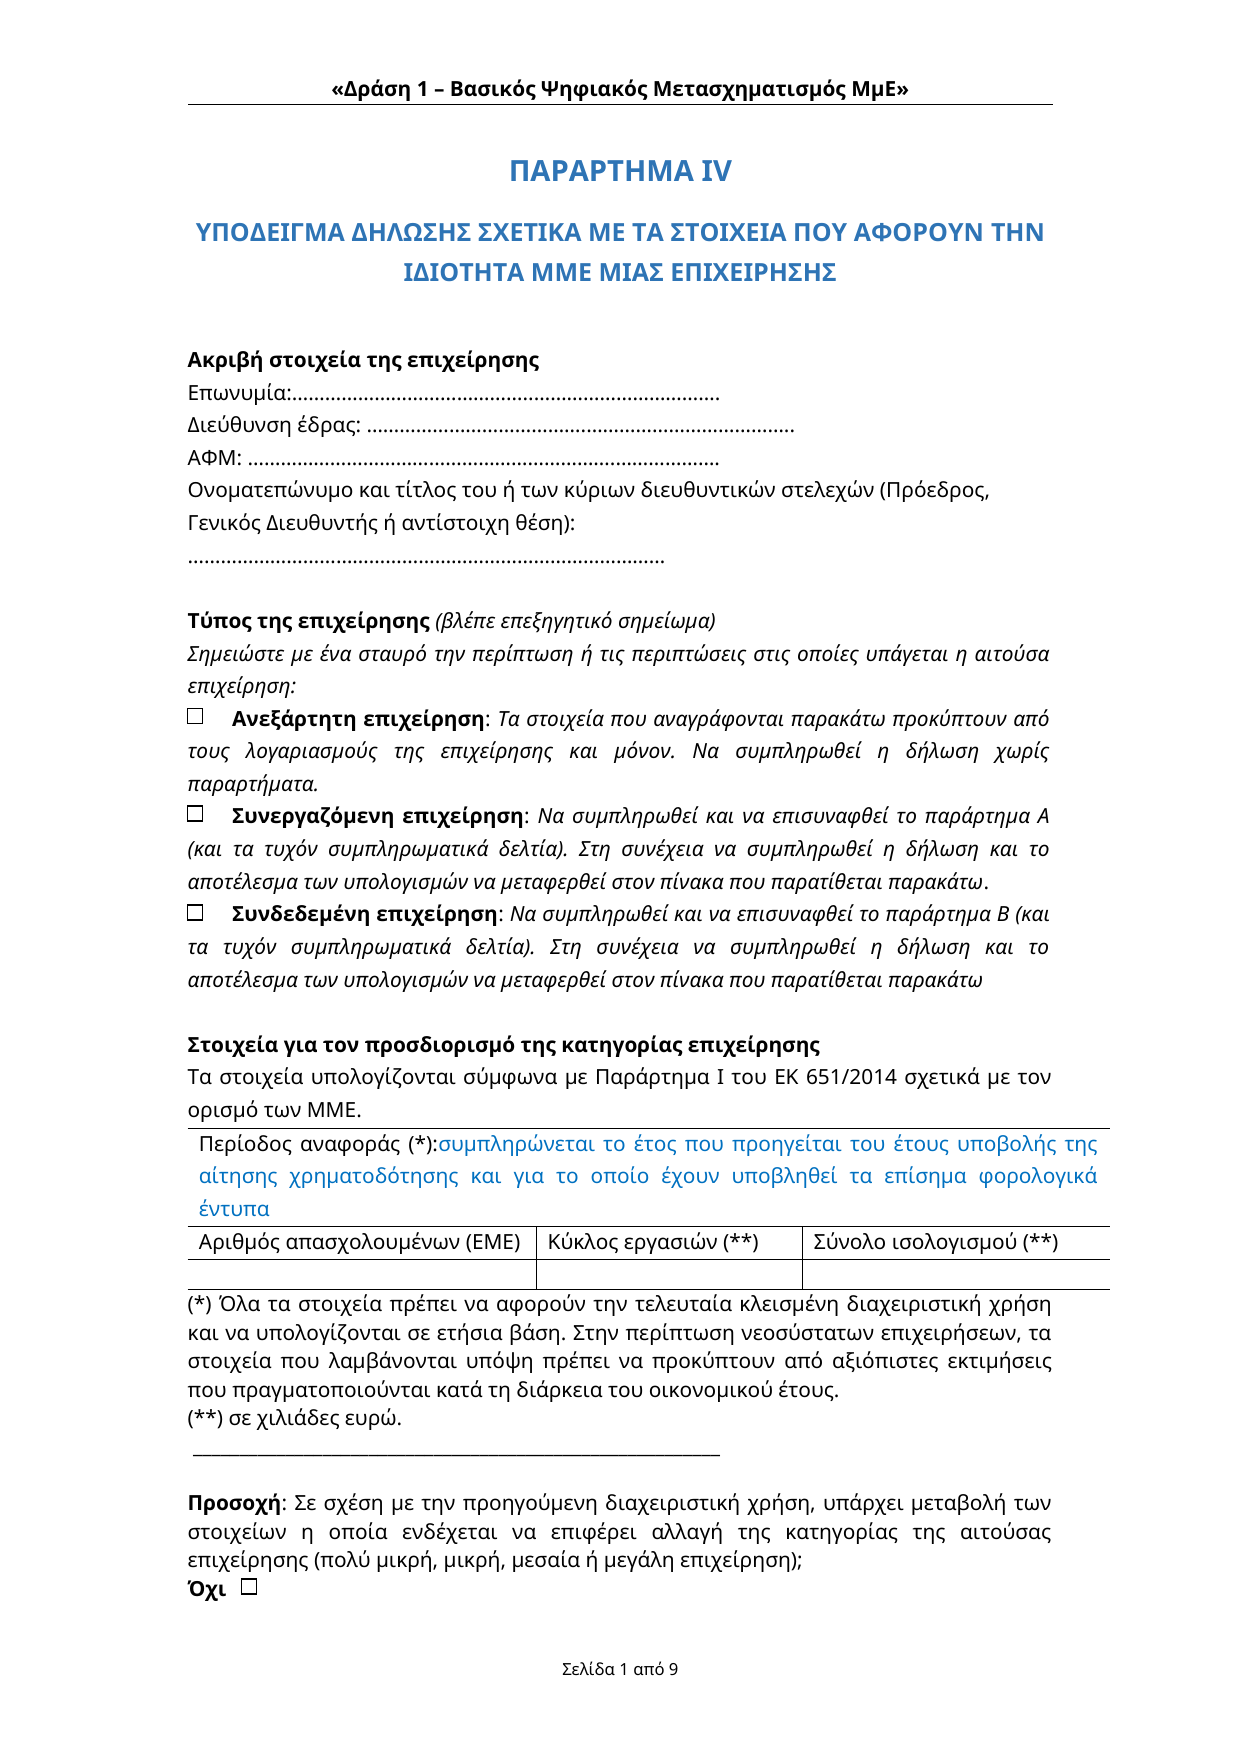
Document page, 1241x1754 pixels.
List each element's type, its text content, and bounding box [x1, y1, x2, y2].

text (**) σε χιλιάδες ευρώ. [187, 1403, 1053, 1432]
text Τα στοιχεία υπολογίζονται σύμφωνα με Παράρτημα Ι του ΕΚ 651/2014 σχετικά με τον ορισμό των ΜΜΕ. [187, 1062, 1053, 1123]
text Ονοματεπώνυμο και τίτλος του ή των κύριων διευθυντικών στελεχών (Πρόεδρος, Γενικός Διευθυντής ή αντίστοιχη θέση):…………………………………………………………………………… [187, 476, 1053, 569]
text ΠΑΡΑΡΤΗΜΑ IV [187, 150, 1053, 190]
text Συνεργαζόμενη επιχείρηση: Να συμπληρωθεί και να επισυναφθεί το παράρτημα Α (και τα τυχόν συμπληρωματικά δελτία). Στη συνέχεια να συμπληρωθεί η δήλωση και το αποτέλεσμα των υπολογισμών να μεταφερθεί στον πίνακα που παρατίθεται παρακάτω. [187, 802, 1053, 895]
table_cell [188, 1260, 536, 1288]
text Επωνυμία:……………………………………..……………………………. Διεύθυνση έδρας: ………………………………….……………………………….. [187, 378, 1053, 439]
text Στοιχεία για τον προσδιορισμό της κατηγορίας επιχείρησης [187, 1030, 1053, 1058]
text _________________________________________________________ [187, 1432, 1053, 1460]
table_cell [537, 1260, 802, 1288]
text Ακριβή στοιχεία της επιχείρησης [187, 345, 1053, 374]
text Προσοχή: Σε σχέση με την προηγούμενη διαχειριστική χρήση, υπάρχει μεταβολή των στοιχείων η οποία ενδέχεται να επιφέρει αλλαγή της κατηγορίας της αιτούσας επιχείρησης (πολύ μικρή, μικρή, μεσαία ή μεγάλη επιχείρηση); [187, 1488, 1053, 1574]
table_cell Σύνολο ισολογισμού (**) [803, 1227, 1110, 1259]
text ΑΦΜ: ………………………………………………………….………………. [187, 443, 1053, 471]
text Τύπος της επιχείρησης (βλέπε επεξηγητικό σημείωμα) [187, 606, 1053, 634]
text Συνδεδεμένη επιχείρηση: Να συμπληρωθεί και να επισυναφθεί το παράρτημα Β (και τα τυχόν συμπληρωματικά δελτία). Στη συνέχεια να συμπληρωθεί η δήλωση και το αποτέλεσμα των υπολογισμών να μεταφερθεί στον πίνακα που παρατίθεται παρακάτω [187, 899, 1053, 993]
table_cell Κύκλος εργασιών (**) [537, 1227, 802, 1259]
table_cell [803, 1260, 1110, 1288]
text Σημειώστε με ένα σταυρό την περίπτωση ή τις περιπτώσεις στις οποίες υπάγεται η αιτούσα επιχείρηση: [187, 639, 1053, 700]
table_header Περίοδος αναφοράς (*):συμπληρώνεται το έτος που προηγείται του έτους υποβολής της αίτησης χρηματοδότησης και για το οποίο έχουν υποβληθεί τα επίσημα φορολογικά έντυπα [188, 1129, 1110, 1226]
text ΥΠΟΔΕΙΓΜΑ ΔΗΛΩΣΗΣ ΣΧΕΤΙΚΑ ΜΕ ΤΑ ΣΤΟΙΧΕΙΑ ΠΟΥ ΑΦΟΡΟΥΝ ΤΗΝ ΙΔΙΟΤΗΤΑ ΜΜΕ ΜΙΑΣ ΕΠΙΧΕΙΡΗΣΗΣ [187, 214, 1053, 289]
table_cell Αριθμός απασχολουμένων (ΕΜΕ) [188, 1227, 536, 1259]
text (*) Όλα τα στοιχεία πρέπει να αφορούν την τελευταία κλεισμένη διαχειριστική χρήση και να υπολογίζονται σε ετήσια βάση. Στην περίπτωση νεοσύστατων επιχειρήσεων, τα στοιχεία που λαμβάνονται υπόψη πρέπει να προκύπτουν από αξιόπιστες εκτιμήσεις που πραγματοποιούνται κατά τη διάρκεια του οικονομικού έτους. [187, 1290, 1053, 1403]
text Όχι [187, 1574, 1053, 1602]
text Ανεξάρτητη επιχείρηση: Τα στοιχεία που αναγράφονται παρακάτω προκύπτουν από τους λογαριασμούς της επιχείρησης και μόνον. Να συμπληρωθεί η δήλωση χωρίς παραρτήματα. [187, 704, 1053, 797]
